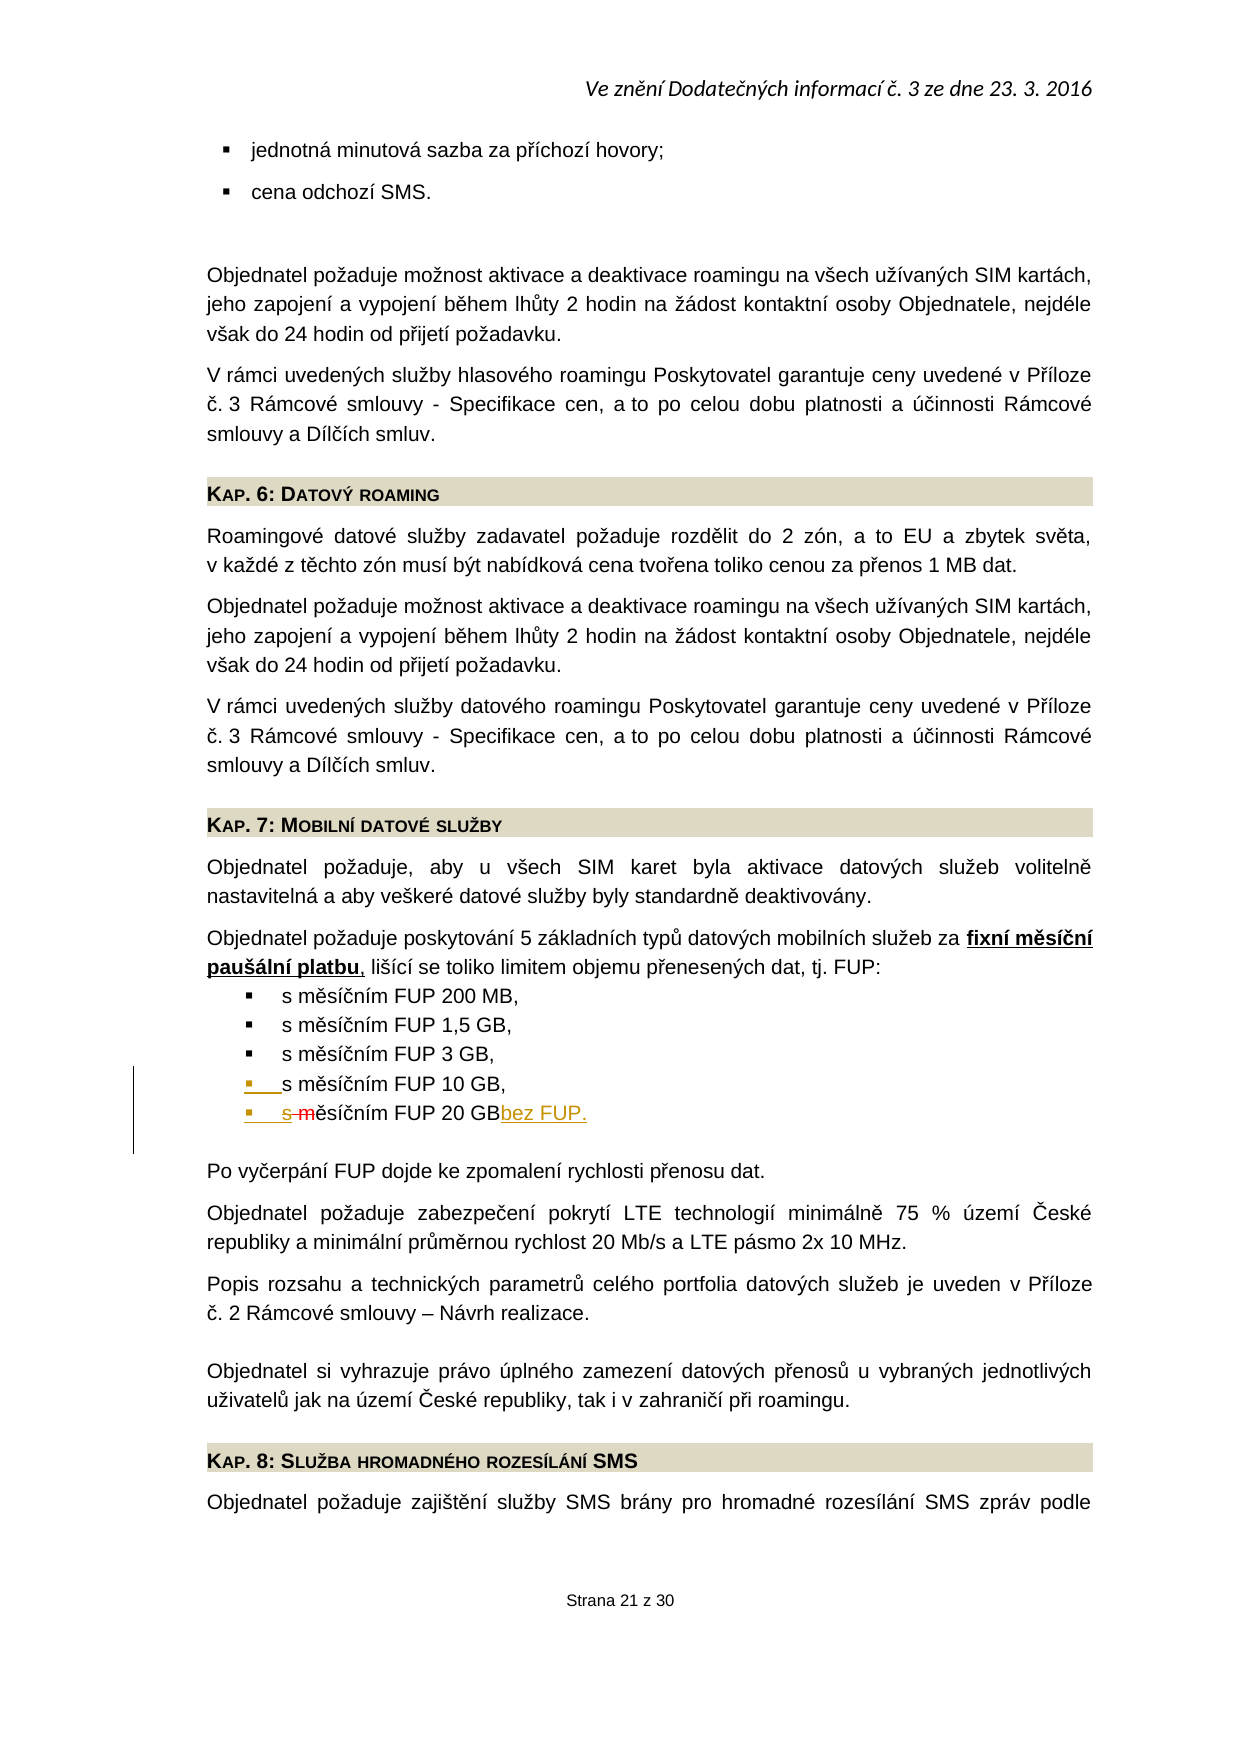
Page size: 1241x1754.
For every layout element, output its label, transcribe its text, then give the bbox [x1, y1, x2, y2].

list s měsíčním FUP 1,5 GB, [244, 1008, 1093, 1037]
list Objednatel požaduje poskytování 5 základních typů datových mobilních služeb za fixní měsíční paušální platbu, lišící se toliko limitem objemu přenesených dat, tj. FUP: [207, 920, 1093, 979]
list s měsíčním FUP 10 GB, [244, 1066, 1093, 1095]
text V rámci uvedených služby hlasového roamingu Poskytovatel garantuje ceny uvedené v Příloze č. 3 Rámcové smlouvy - Specifikace cen, a to po celou dobu platnosti a účinnosti Rámcové smlouvy a Dílčích smluv. [207, 358, 1093, 445]
list Po vyčerpání FUP dojde ke zpomalení rychlosti přenosu dat. [207, 1154, 1093, 1183]
text Objednatel požaduje možnost aktivace a deaktivace roamingu na všech užívaných SIM kartách, jeho zapojení a vypojení během lhůty 2 hodin na žádost kontaktní osoby Objednatele, nejdéle však do 24 hodin od přijetí požadavku. [207, 258, 1093, 345]
text Roamingové datové služby zadavatel požaduje rozdělit do 2 zón, a to EU a zbytek světa, v každé z těchto zón musí být nabídková cena tvořena toliko cenou za přenos 1 MB dat. [207, 518, 1093, 577]
list Objednatel požaduje zabezpečení pokrytí LTE technologií minimálně 75 % území České republiky a minimální průměrnou rychlost 20 Mb/s a LTE pásmo 2x 10 MHz. [207, 1195, 1093, 1254]
text Objednatel požaduje, aby u všech SIM karet byla aktivace datových služeb volitelně nastavitelná a aby veškeré datové služby byly standardně deaktivovány. [207, 849, 1093, 908]
text Kap. 8: Služba hromadného rozesílání SMS [207, 1443, 1093, 1472]
text Kap. 7: Mobilní datové služby [207, 808, 1093, 837]
list cena odchozí SMS. [221, 174, 1093, 204]
text Kap. 6: Datový roaming [207, 477, 1093, 506]
list Popis rozsahu a technických parametrů celého portfolia datových služeb je uveden v Příloze č. 2 Rámcové smlouvy – Návrh realizace. [207, 1266, 1093, 1324]
list s měsíčním FUP 200 MB, [244, 979, 1093, 1008]
list Objednatel si vyhrazuje právo úplného zamezení datových přenosů u vybraných jednotlivých uživatelů jak na území České republiky, tak i v zahraničí při roamingu. [207, 1354, 1093, 1412]
text Objednatel požaduje možnost aktivace a deaktivace roamingu na všech užívaných SIM kartách, jeho zapojení a vypojení během lhůty 2 hodin na žádost kontaktní osoby Objednatele, nejdéle však do 24 hodin od přijetí požadavku. [207, 589, 1093, 677]
list jednotná minutová sazba za příchozí hovory; [221, 133, 1093, 162]
text V rámci uvedených služby datového roamingu Poskytovatel garantuje ceny uvedené v Příloze č. 3 Rámcové smlouvy - Specifikace cen, a to po celou dobu platnosti a účinnosti Rámcové smlouvy a Dílčích smluv. [207, 689, 1093, 777]
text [207, 1485, 1093, 1514]
list s měsíčním FUP 3 GB, [244, 1037, 1093, 1066]
